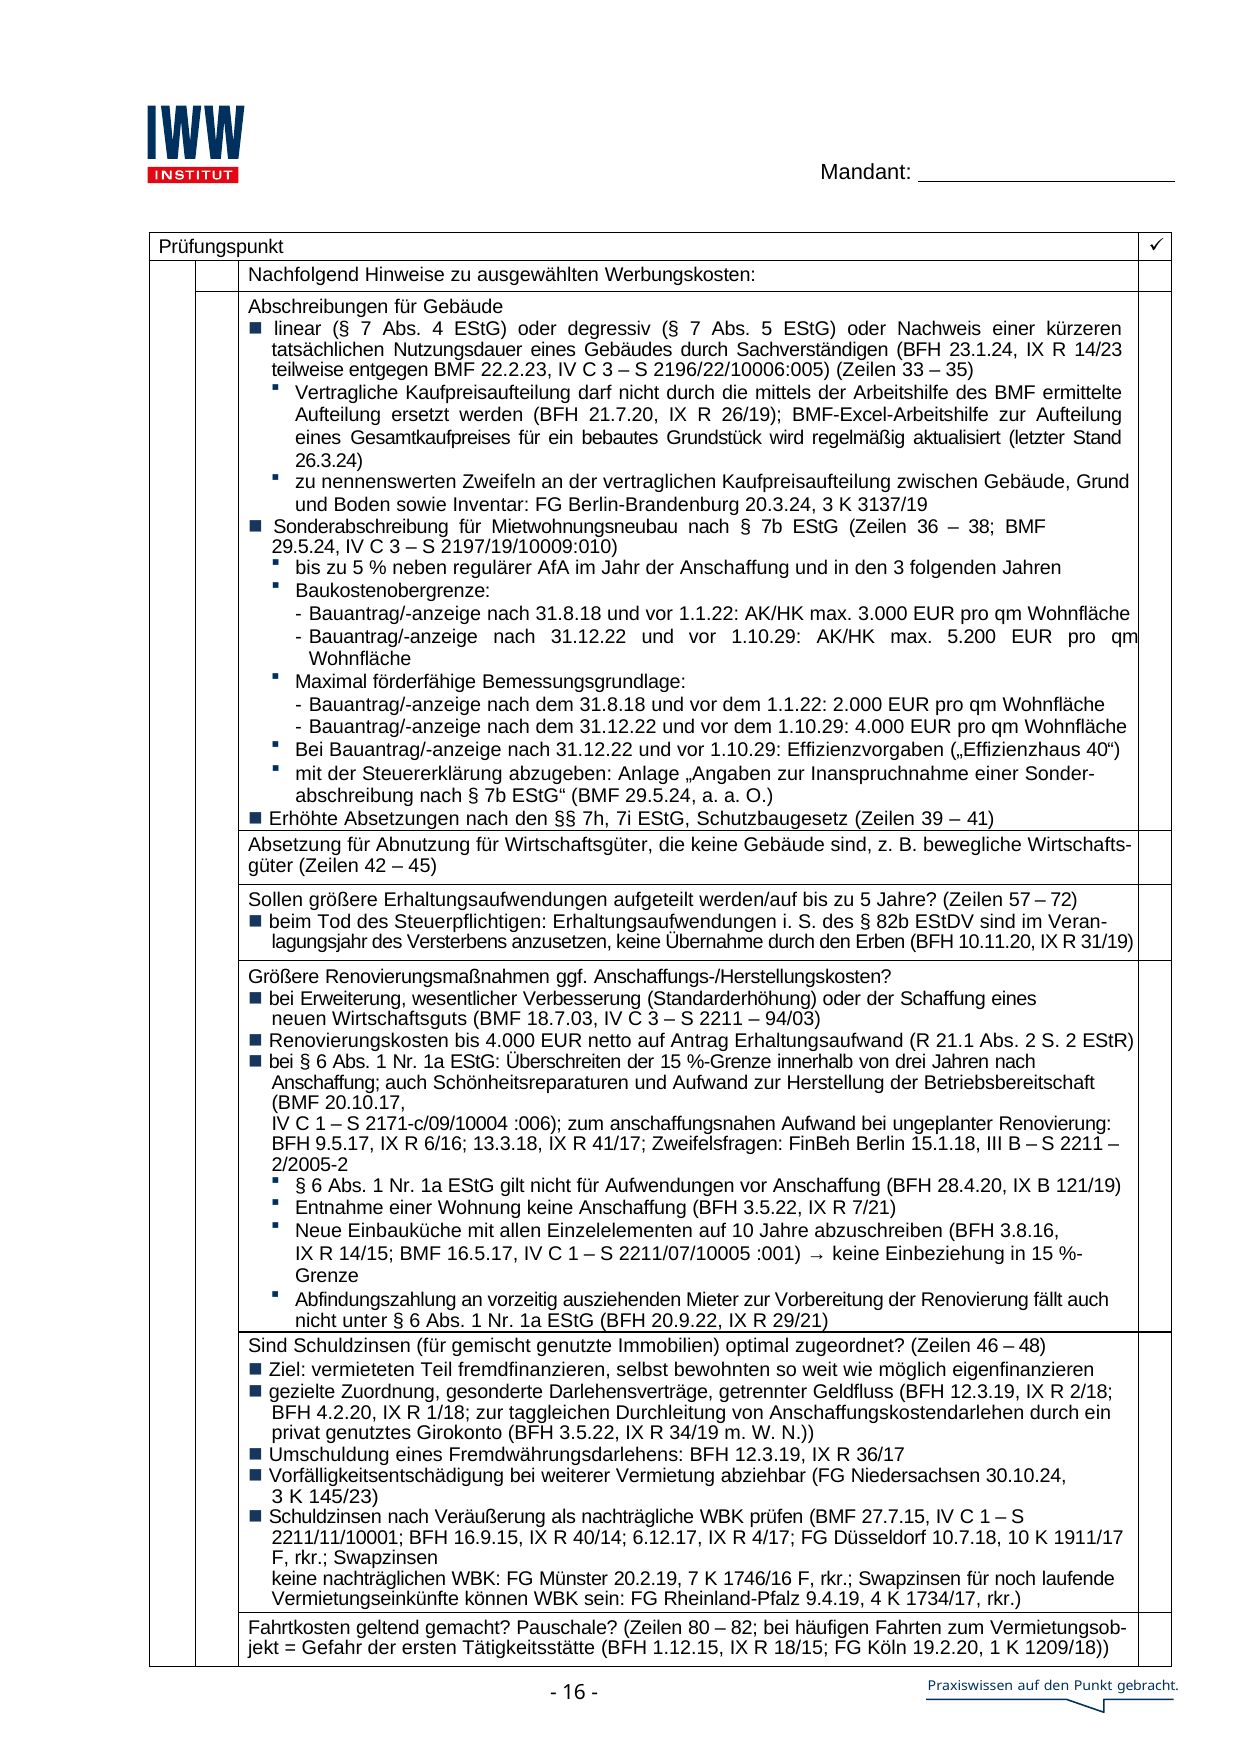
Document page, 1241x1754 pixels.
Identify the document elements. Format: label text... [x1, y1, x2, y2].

table_cell [196, 261, 238, 291]
table_cell Größere Renovierungsmaßnahmen ggf. Anschaffungs-/Herstellungskosten? bei Erweiterung, wesentlicher Verbesserung (Standarderhöhung) oder der Schaffung eines neuen Wirtschaftsguts (BMF 18.7.03, IV C 3 – S 2211 – 94/03) Renovierungskosten bis 4.000 EUR netto auf Antrag Erhaltungsaufwand (R 21.1 Abs. 2 S. 2 EStR) bei § 6 Abs. 1 Nr. 1a EStG: Überschreiten der 15 %-Grenze innerhalb von drei Jahren nach Anschaffung; auch Schönheitsreparaturen und Aufwand zur Herstellung der Betriebsbereitschaft (BMF 20.10.17, IV C 1 – S 2171-c/09/10004 :006); zum anschaffungsnahen Aufwand bei ungeplanter Renovierung: BFH 9.5.17, IX R 6/16; 13.3.18, IX R 41/17; Zweifelsfragen: FinBeh Berlin 15.1.18, III B – S 2211 – 2/2005-2 § 6 Abs. 1 Nr. 1a EStG gilt nicht für Aufwendungen vor Anschaffung (BFH 28.4.20, IX B 121/19) Entnahme einer Wohnung keine Anschaffung (BFH 3.5.22, IX R 7/21) Neue Einbauküche mit allen Einzelelementen auf 10 Jahre abzuschreiben (BFH 3.8.16, IX R 14/15; BMF 16.5.17, IV C 1 – S 2211/07/10005 :001) → keine Einbeziehung in 15 %-Grenze Abfindungszahlung an vorzeitig ausziehenden Mieter zur Vorbereitung der Renovierung fällt auch nicht unter § 6 Abs. 1 Nr. 1a EStG (BFH 20.9.22, IX R 29/21) [239, 961, 1138, 1331]
table_cell [1139, 1333, 1171, 1612]
table_cell [1139, 292, 1171, 830]
table_cell Abschreibungen für Gebäude linear (§ 7 Abs. 4 EStG) oder degressiv (§ 7 Abs. 5 EStG) oder Nachweis einer kürzeren tatsächlichen Nutzungsdauer eines Gebäudes durch Sachverständigen (BFH 23.1.24, IX R 14/23 teilweise entgegen BMF 22.2.23, IV C 3 – S 2196/22/10006:005) (Zeilen 33 – 35) Vertragliche Kaufpreisaufteilung darf nicht durch die mittels der Arbeitshilfe des BMF ermittelte Aufteilung ersetzt werden (BFH 21.7.20, IX R 26/19); BMF-Excel-Arbeitshilfe zur Aufteilung eines Gesamtkaufpreises für ein bebautes Grundstück wird regelmäßig aktualisiert (letzter Stand 26.3.24) zu nennenswerten Zweifeln an der vertraglichen Kaufpreisaufteilung zwischen Gebäude, Grund und Boden sowie Inventar: FG Berlin-Brandenburg 20.3.24, 3 K 3137/19 Sonderabschreibung für Mietwohnungsneubau nach § 7b EStG (Zeilen 36 – 38; BMF 29.5.24, IV C 3 – S 2197/19/10009:010) bis zu 5 % neben regulärer AfA im Jahr der Anschaffung und in den 3 folgenden Jahren Baukostenobergrenze: Bauantrag/-anzeige nach 31.8.18 und vor 1.1.22: AK/HK max. 3.000 EUR pro qm Wohnfläche Bauantrag/-anzeige nach 31.12.22 und vor 1.10.29: AK/HK max. 5.200 EUR pro qm Wohnfläche Maximal förderfähige Bemessungsgrundlage: Bauantrag/-anzeige nach dem 31.8.18 und vor dem 1.1.22: 2.000 EUR pro qm Wohnfläche Bauantrag/-anzeige nach dem 31.12.22 und vor dem 1.10.29: 4.000 EUR pro qm Wohnfläche Bei Bauantrag/-anzeige nach 31.12.22 und vor 1.10.29: Effizienzvorgaben („Effizienzhaus 40“) mit der Steuererklärung abzugeben: Anlage „Angaben zur Inanspruchnahme einer Sonder- abschreibung nach § 7b EStG“ (BMF 29.5.24, a. a. O.) Erhöhte Absetzungen nach den §§ 7h, 7i EStG, Schutzbaugesetz (Zeilen 39 – 41) [239, 292, 1138, 830]
table_cell Nachfolgend Hinweise zu ausgewählten Werbungskosten: [239, 261, 1138, 291]
table_cell Absetzung für Abnutzung für Wirtschaftsgüter, die keine Gebäude sind, z. B. bewegliche Wirtschafts- güter (Zeilen 42 – 45) [239, 831, 1138, 884]
table_cell Sind Schuldzinsen (für gemischt genutzte Immobilien) optimal zugeordnet? (Zeilen 46 – 48) Ziel: vermieteten Teil fremdfinanzieren, selbst bewohnten so weit wie möglich eigenfinanzieren gezielte Zuordnung, gesonderte Darlehensverträge, getrennter Geldfluss (BFH 12.3.19, IX R 2/18; BFH 4.2.20, IX R 1/18; zur taggleichen Durchleitung von Anschaffungskostendarlehen durch ein privat genutztes Girokonto (BFH 3.5.22, IX R 34/19 m. W. N.)) Umschuldung eines Fremdwährungsdarlehens: BFH 12.3.19, IX R 36/17 Vorfälligkeitsentschädigung bei weiterer Vermietung abziehbar (FG Niedersachsen 30.10.24, 3 K 145/23) Schuldzinsen nach Veräußerung als nachträgliche WBK prüfen (BMF 27.7.15, IV C 1 – S 2211/11/10001; BFH 16.9.15, IX R 40/14; 6.12.17, IX R 4/17; FG Düsseldorf 10.7.18, 10 K 1911/17 F, rkr.; Swapzinsen keine nachträglichen WBK: FG Münster 20.2.19, 7 K 1746/16 F, rkr.; Swapzinsen für noch laufende Vermietungseinkünfte können WBK sein: FG Rheinland-Pfalz 9.4.19, 4 K 1734/17, rkr.) [239, 1333, 1138, 1612]
table_header Prüfungspunkt [150, 233, 1138, 260]
table_cell Sollen größere Erhaltungsaufwendungen aufgeteilt werden/auf bis zu 5 Jahre? (Zeilen 57 – 72) beim Tod des Steuerpflichtigen: Erhaltungsaufwendungen i. S. des § 82b EStDV sind im Veran- lagungsjahr des Versterbens anzusetzen, keine Übernahme durch den Erben (BFH 10.11.20, IX R 31/19) [239, 885, 1138, 960]
table_cell [1139, 885, 1171, 960]
table_header [1139, 233, 1171, 260]
table_cell [1139, 1613, 1171, 1666]
table_cell [1139, 261, 1171, 291]
table_cell [150, 261, 195, 1666]
table_cell [1139, 831, 1171, 884]
table_cell [196, 292, 238, 1666]
table_cell Fahrtkosten geltend gemacht? Pauschale? (Zeilen 80 – 82; bei häufigen Fahrten zum Vermietungsob- jekt = Gefahr der ersten Tätigkeitsstätte (BFH 1.12.15, IX R 18/15; FG Köln 19.2.20, 1 K 1209/18)) [239, 1613, 1138, 1666]
table_cell [1139, 961, 1171, 1331]
